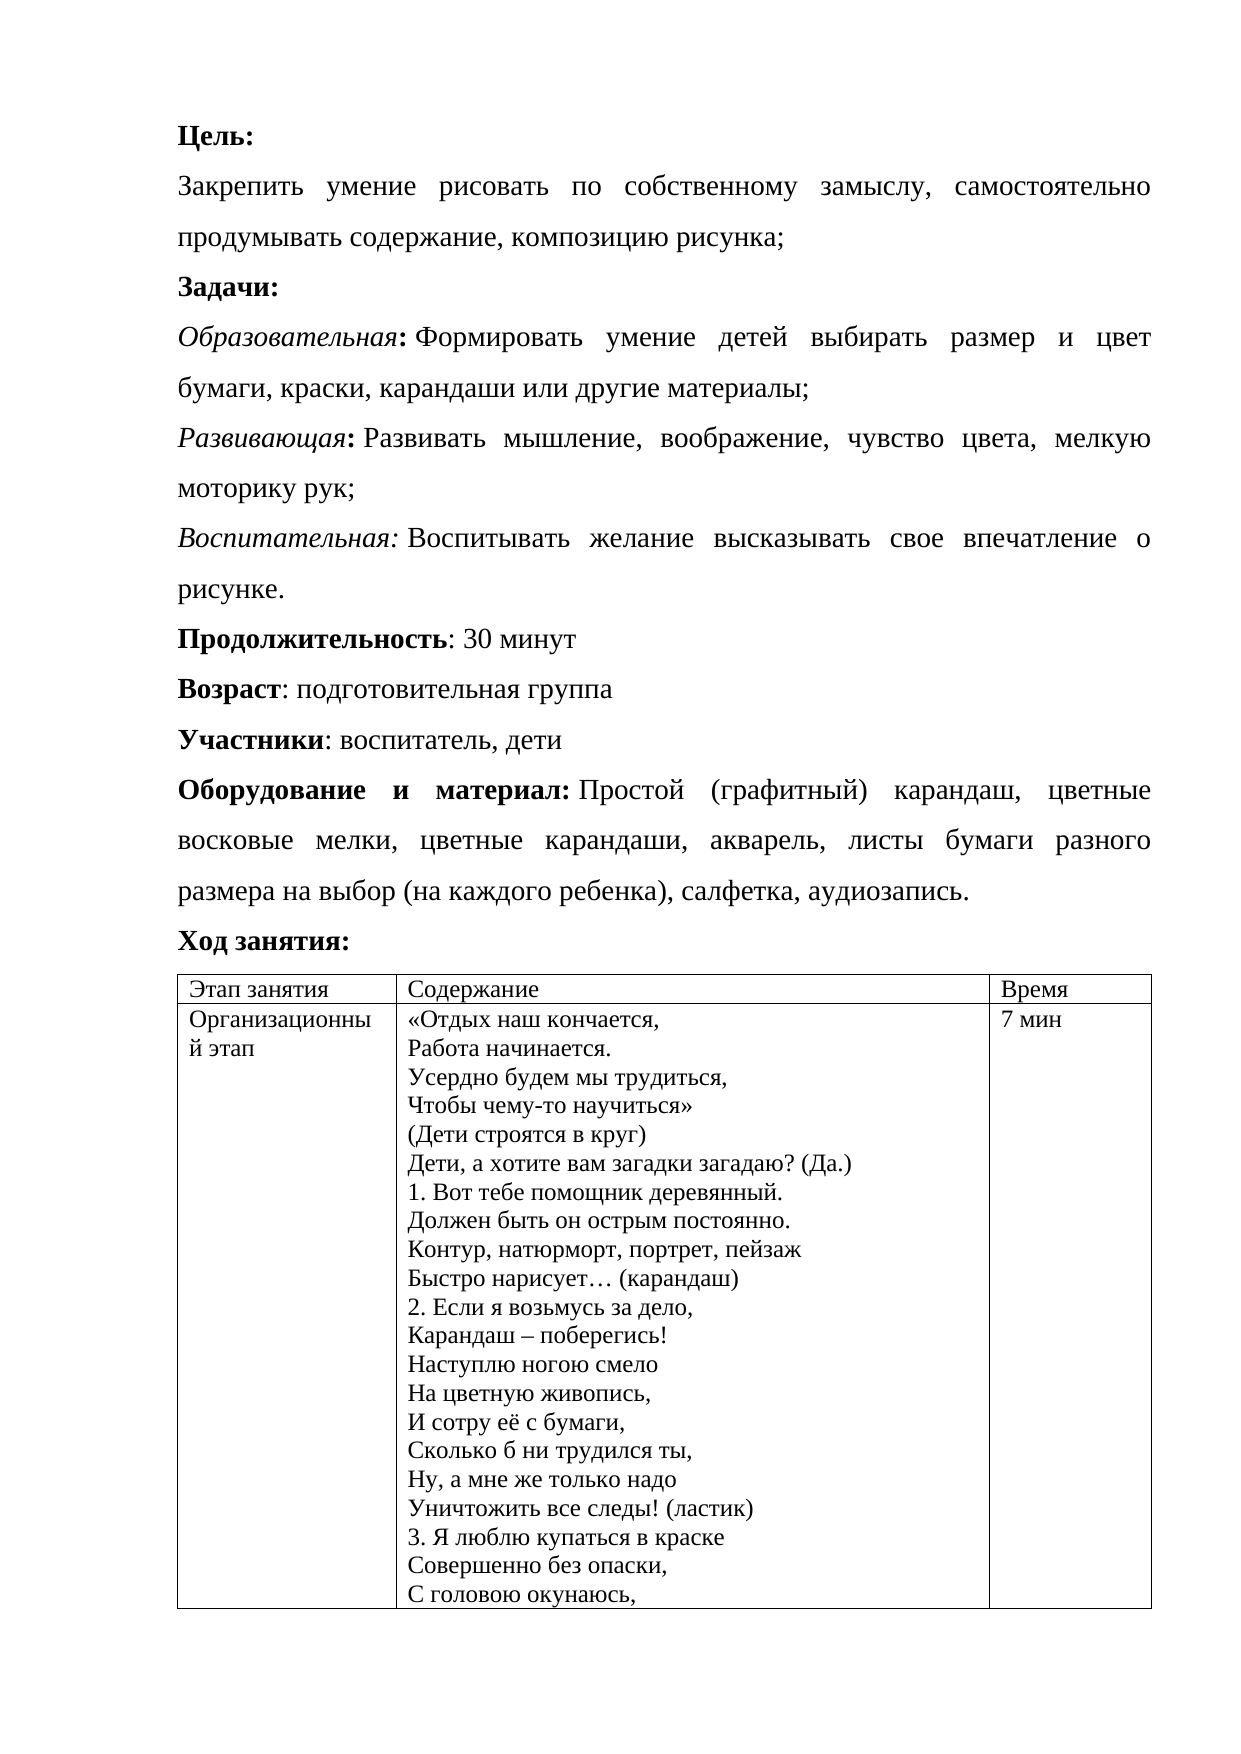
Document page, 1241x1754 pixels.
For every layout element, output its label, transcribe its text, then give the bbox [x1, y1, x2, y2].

table_header Время [990, 975, 1151, 1003]
text Возраст: подготовительная группа [177, 672, 1152, 705]
text Продолжительность: 30 минут [177, 621, 1152, 655]
text Закрепить умение рисовать по собственному замыслу, самостоятельно продумывать содержание, композицию рисунка; [177, 168, 1152, 252]
text Оборудование и материал: Простой (графитный) карандаш, цветные восковые мелки, цветные карандаши, акварель, листы бумаги разного размера на выбор (на каждого ребенка), салфетка, аудиозапись. [177, 772, 1152, 906]
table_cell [397, 1004, 989, 1608]
text Цель: [177, 118, 1152, 152]
text Ход занятия: [177, 923, 1152, 957]
text Образовательная: Формировать умение детей выбирать размер и цвет бумаги, краски, карандаши или другие материалы; [177, 319, 1152, 403]
text Участники: воспитатель, дети [177, 722, 1152, 755]
text Развивающая: Развивать мышление, воображение, чувство цвета, мелкую моторику рук; [177, 420, 1152, 504]
text Воспитательная: Воспитывать желание высказывать свое впечатление о рисунке. [177, 521, 1152, 604]
table_header Содержание [397, 975, 989, 1003]
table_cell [178, 1004, 396, 1608]
text Задачи: [177, 269, 1152, 303]
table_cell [990, 1004, 1151, 1608]
table_header Этап занятия [178, 975, 396, 1003]
